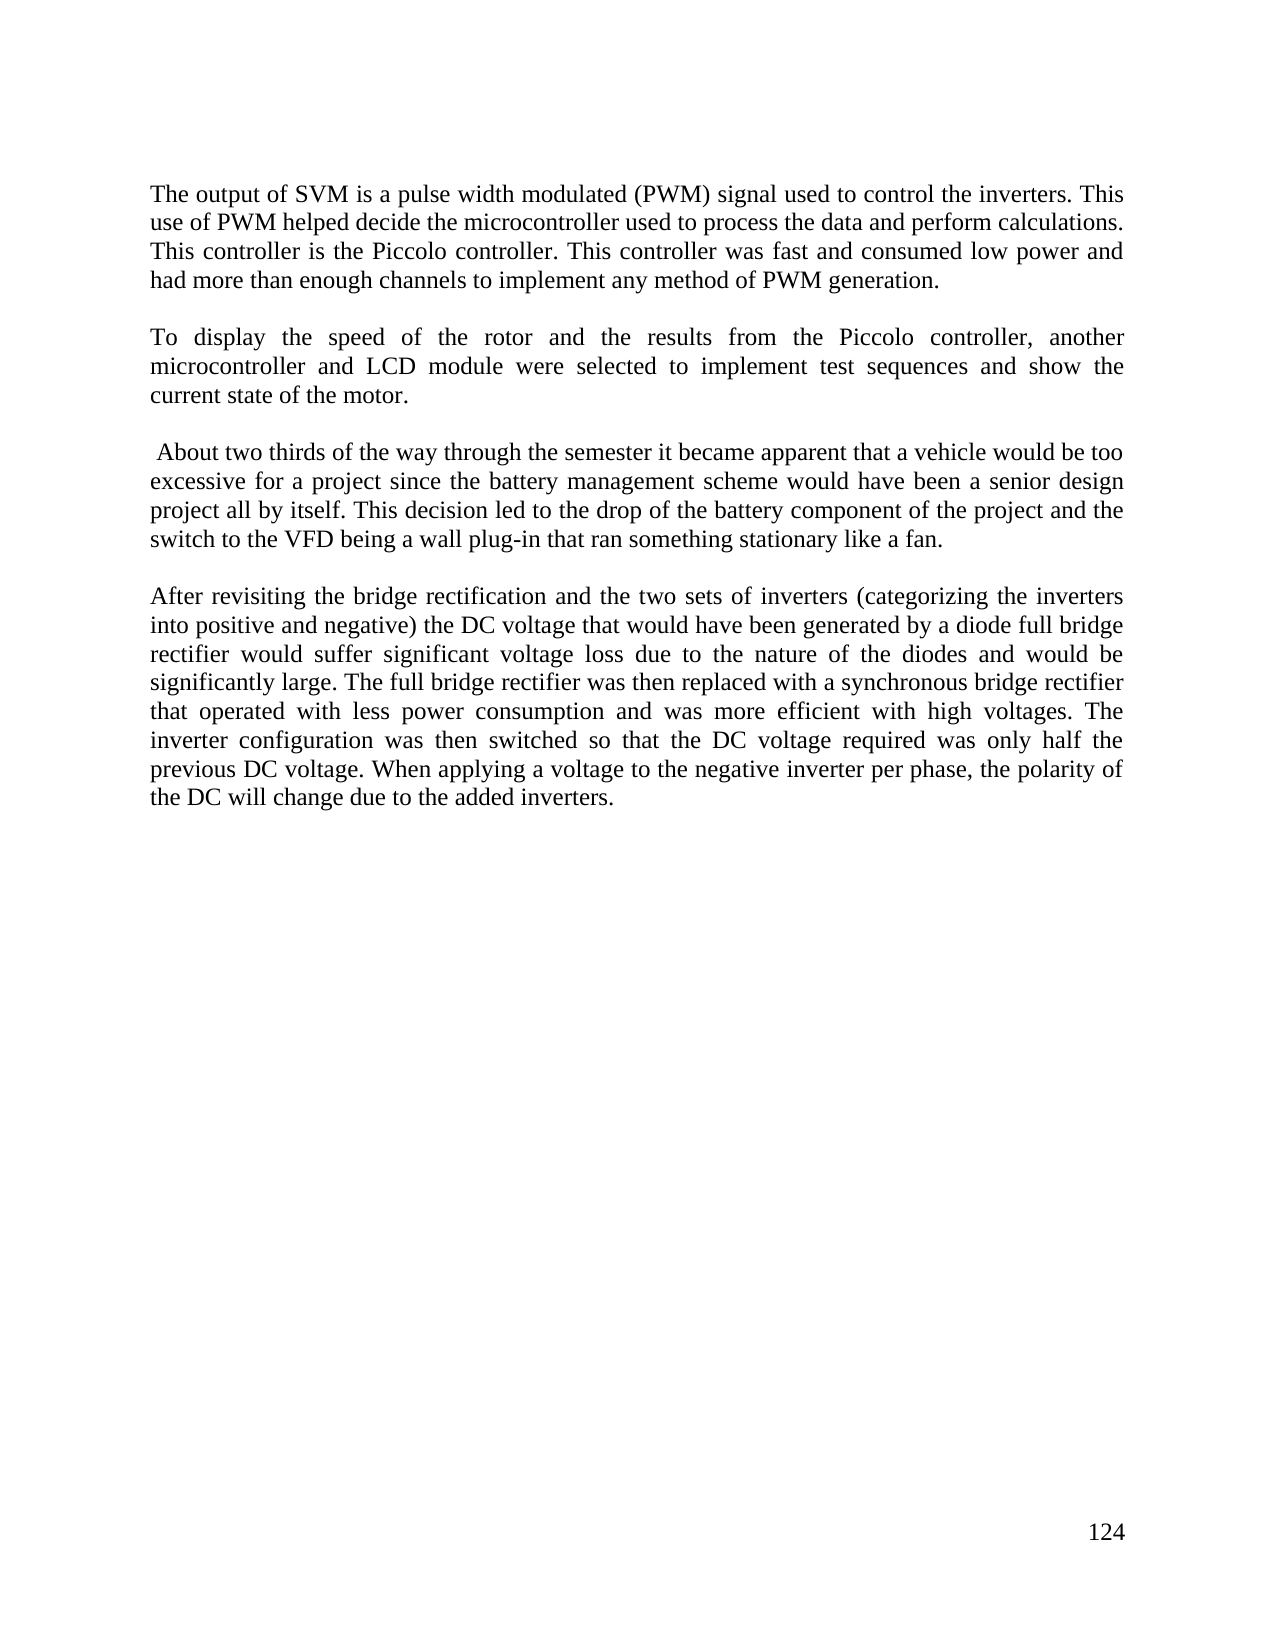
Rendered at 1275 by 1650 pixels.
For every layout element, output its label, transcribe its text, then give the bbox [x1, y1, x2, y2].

text About two thirds of the way through the semester it became apparent that a vehicle would be too excessive for a project since the battery management scheme would have been a senior design project all by itself. This decision led to the drop of the battery component of the project and the switch to the VFD being a wall plug-in that ran something stationary like a fan. [150, 437, 1125, 552]
text After revisiting the bridge rectification and the two sets of inverters (categorizing the inverters into positive and negative) the DC voltage that would have been generated by a diode full bridge rectifier would suffer significant voltage loss due to the nature of the diodes and would be significantly large. The full bridge rectifier was then replaced with a synchronous bridge rectifier that operated with less power consumption and was more efficient with high voltages. The inverter configuration was then switched so that the DC voltage required was only half the previous DC voltage. When applying a voltage to the negative inverter per phase, the polarity of the DC will change due to the added inverters. [150, 581, 1125, 811]
text The output of SVM is a pulse width modulated (PWM) signal used to control the inverters. This use of PWM helped decide the microcontroller used to process the data and perform calculations. This controller is the Piccolo controller. This controller was fast and consumed low power and had more than enough channels to implement any method of PWM generation. [150, 179, 1125, 294]
text To display the speed of the rotor and the results from the Piccolo controller, another microcontroller and LCD module were selected to implement test sequences and show the current state of the motor. [150, 322, 1125, 409]
